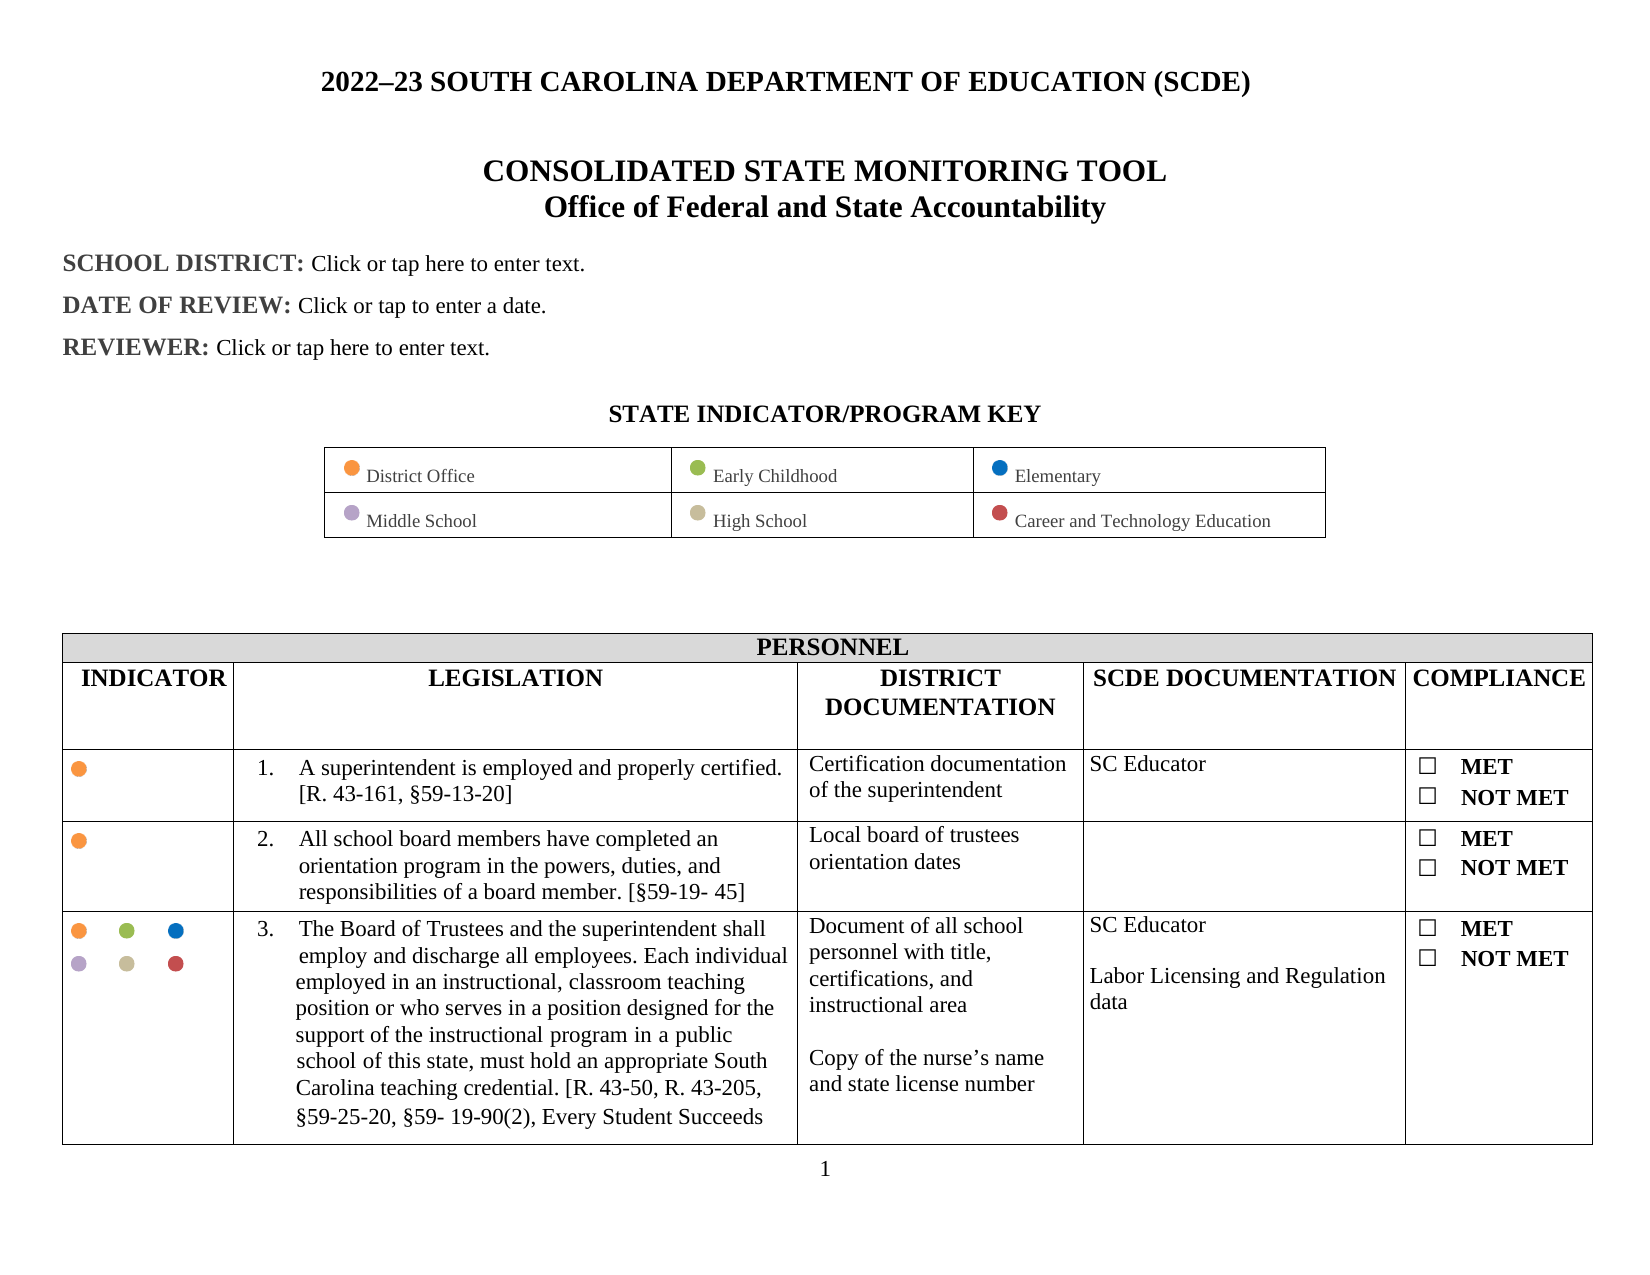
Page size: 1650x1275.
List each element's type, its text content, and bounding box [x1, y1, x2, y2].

table_cell [1406, 750, 1454, 821]
table_cell [1406, 822, 1454, 911]
picture [111, 948, 142, 979]
table_cell SCDE DOCUMENTATION [1084, 663, 1405, 749]
table_cell INDICATOR [63, 663, 233, 749]
text CONSOLIDATED STATE MONITORING TOOL [62, 152, 1587, 188]
picture [63, 753, 93, 784]
table_header SCHOOL DISTRICT: [51, 248, 1599, 290]
table_cell Certification documentation of the superintendent [798, 750, 1083, 821]
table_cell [1084, 912, 1405, 1144]
table_cell MET NOT MET [1454, 750, 1592, 821]
picture [984, 497, 1015, 528]
picture [160, 915, 191, 946]
table_cell [63, 750, 233, 821]
table_cell High School [672, 493, 973, 537]
table_cell [1084, 822, 1405, 911]
picture [336, 452, 367, 483]
table_cell DATE OF REVIEW: [51, 290, 1599, 332]
table_cell [63, 822, 233, 911]
table_cell Career and Technology Education [974, 493, 1325, 537]
picture [111, 915, 142, 946]
picture [682, 452, 713, 483]
table_cell Middle School [325, 493, 671, 537]
picture [160, 948, 191, 979]
table_cell COMPLIANCE [1406, 663, 1592, 749]
table_header District Office [325, 448, 671, 492]
table_header PERSONNEL [63, 634, 1592, 662]
picture [63, 915, 93, 946]
table_cell Local board of trustees orientation dates [798, 822, 1083, 911]
table_cell MET NOT MET [1454, 912, 1592, 1144]
table_cell [63, 912, 233, 1144]
table_cell 1. [234, 750, 278, 821]
picture [63, 948, 93, 979]
picture [63, 825, 93, 856]
table_cell All school board members have completed an orientation program in the powers, duties, and responsibilities of a board member. [§59-19- 45] [278, 822, 797, 911]
text STATE INDICATOR/PROGRAM KEY [62, 399, 1587, 428]
table_cell MET NOT MET [1454, 822, 1592, 911]
picture [682, 497, 713, 528]
table_cell DISTRICT DOCUMENTATION [798, 663, 1083, 749]
table_cell LEGISLATION [234, 663, 797, 749]
table_cell A superintendent is employed and properly certified. [R. 43-161, §59-13-20] [278, 750, 797, 821]
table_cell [798, 912, 1083, 1144]
table_cell 3. [234, 912, 278, 1144]
table_header Elementary [974, 448, 1325, 492]
table_header Early Childhood [672, 448, 973, 492]
picture [336, 497, 367, 528]
table_cell [1406, 912, 1454, 1144]
text Office of Federal and State Accountability [62, 188, 1587, 224]
picture [984, 452, 1015, 483]
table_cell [278, 912, 797, 1144]
table_cell 2. [234, 822, 278, 911]
table_cell REVIEWER: [51, 332, 1599, 374]
table_cell SC Educator [1084, 750, 1405, 821]
text 2022–23 SOUTH CAROLINA DEPARTMENT OF EDUCATION (SCDE) [62, 64, 1509, 98]
